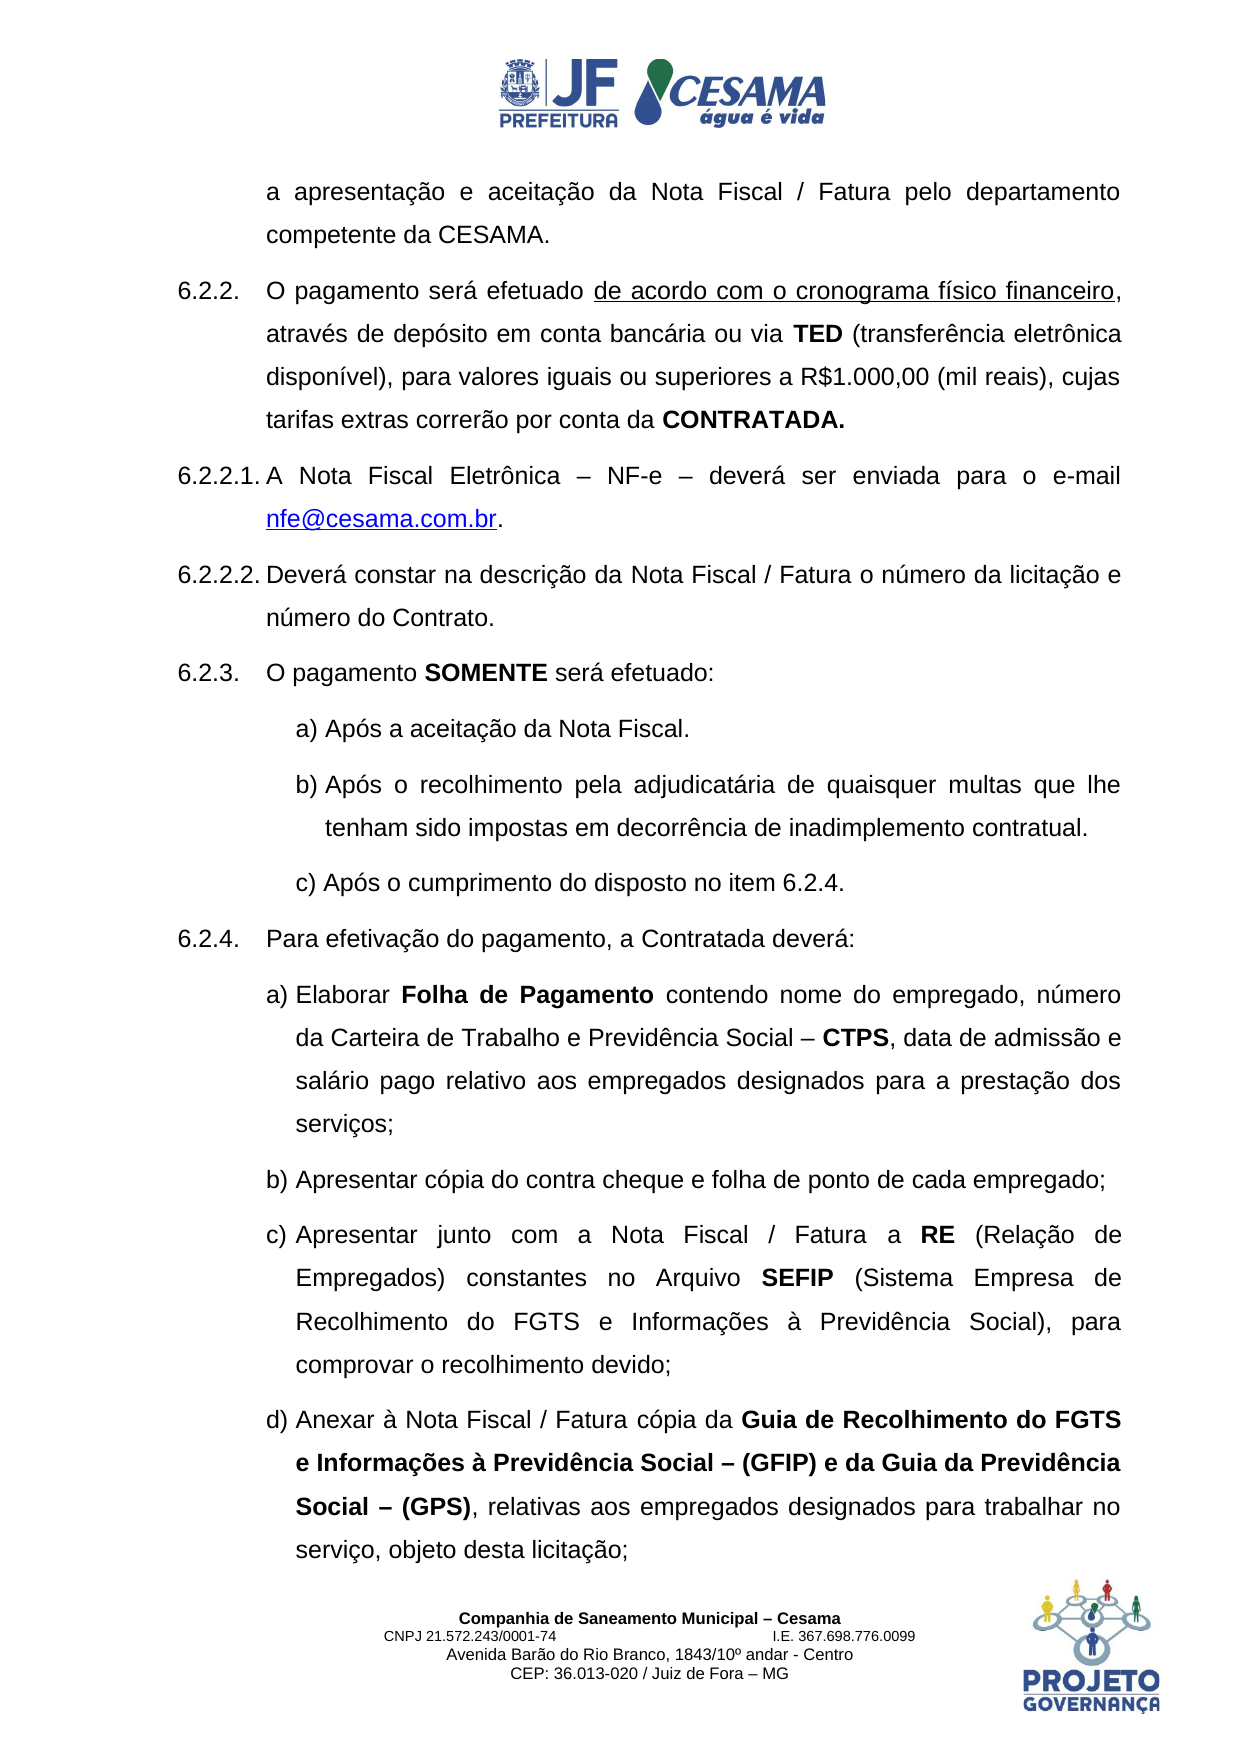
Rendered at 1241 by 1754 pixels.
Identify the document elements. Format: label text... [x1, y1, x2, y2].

list Apresentar cópia do contra cheque e folha de ponto de cada empregado; [266, 1165, 1122, 1193]
list Para efetivação do pagamento, a Contratada deverá: [177, 924, 1122, 953]
list O pagamento será efetuado de acordo com o cronograma físico financeiro, através de depósito em conta bancária ou via TED (transferência eletrônica disponível), para valores iguais ou superiores a R$1.000,00 (mil reais), cujas tarifas extras correrão por conta da CONTRATADA. [177, 276, 1122, 434]
picture [498, 59, 826, 128]
list O pagamento SOMENTE será efetuado: [177, 658, 1122, 687]
list Anexar à Nota Fiscal / Fatura cópia da Guia de Recolhimento do FGTS e Informações à Previdência Social – (GFIP) e da Guia da Previdência Social – (GPS), relativas aos empregados designados para trabalhar no serviço, objeto desta licitação; [266, 1405, 1122, 1563]
text b) Após o recolhimento pela adjudicatária de quaisquer multas que lhe tenham sido impostas em decorrência de inadimplemento contratual. [295, 770, 1122, 842]
list A Nota Fiscal Eletrônica – NF-e – deverá ser enviada para o e-mail nfe@cesama.com.br. [177, 461, 1122, 533]
text a) Após a aceitação da Nota Fiscal. [295, 714, 1122, 743]
text c) Após o cumprimento do disposto no item 6.2.4. [295, 868, 1122, 897]
picture [1023, 1579, 1160, 1714]
list Deverá constar na descrição da Nota Fiscal / Fatura o número da licitação e número do Contrato. [177, 560, 1122, 632]
list Elaborar Folha de Pagamento contendo nome do empregado, número da Carteira de Trabalho e Previdência Social – CTPS, data de admissão e salário pago relativo aos empregados designados para a prestação dos serviços; [266, 980, 1122, 1138]
list Apresentar junto com a Nota Fiscal / Fatura a RE (Relação de Empregados) constantes no Arquivo SEFIP (Sistema Empresa de Recolhimento do FGTS e Informações à Previdência Social), para comprovar o recolhimento devido; [266, 1220, 1122, 1378]
